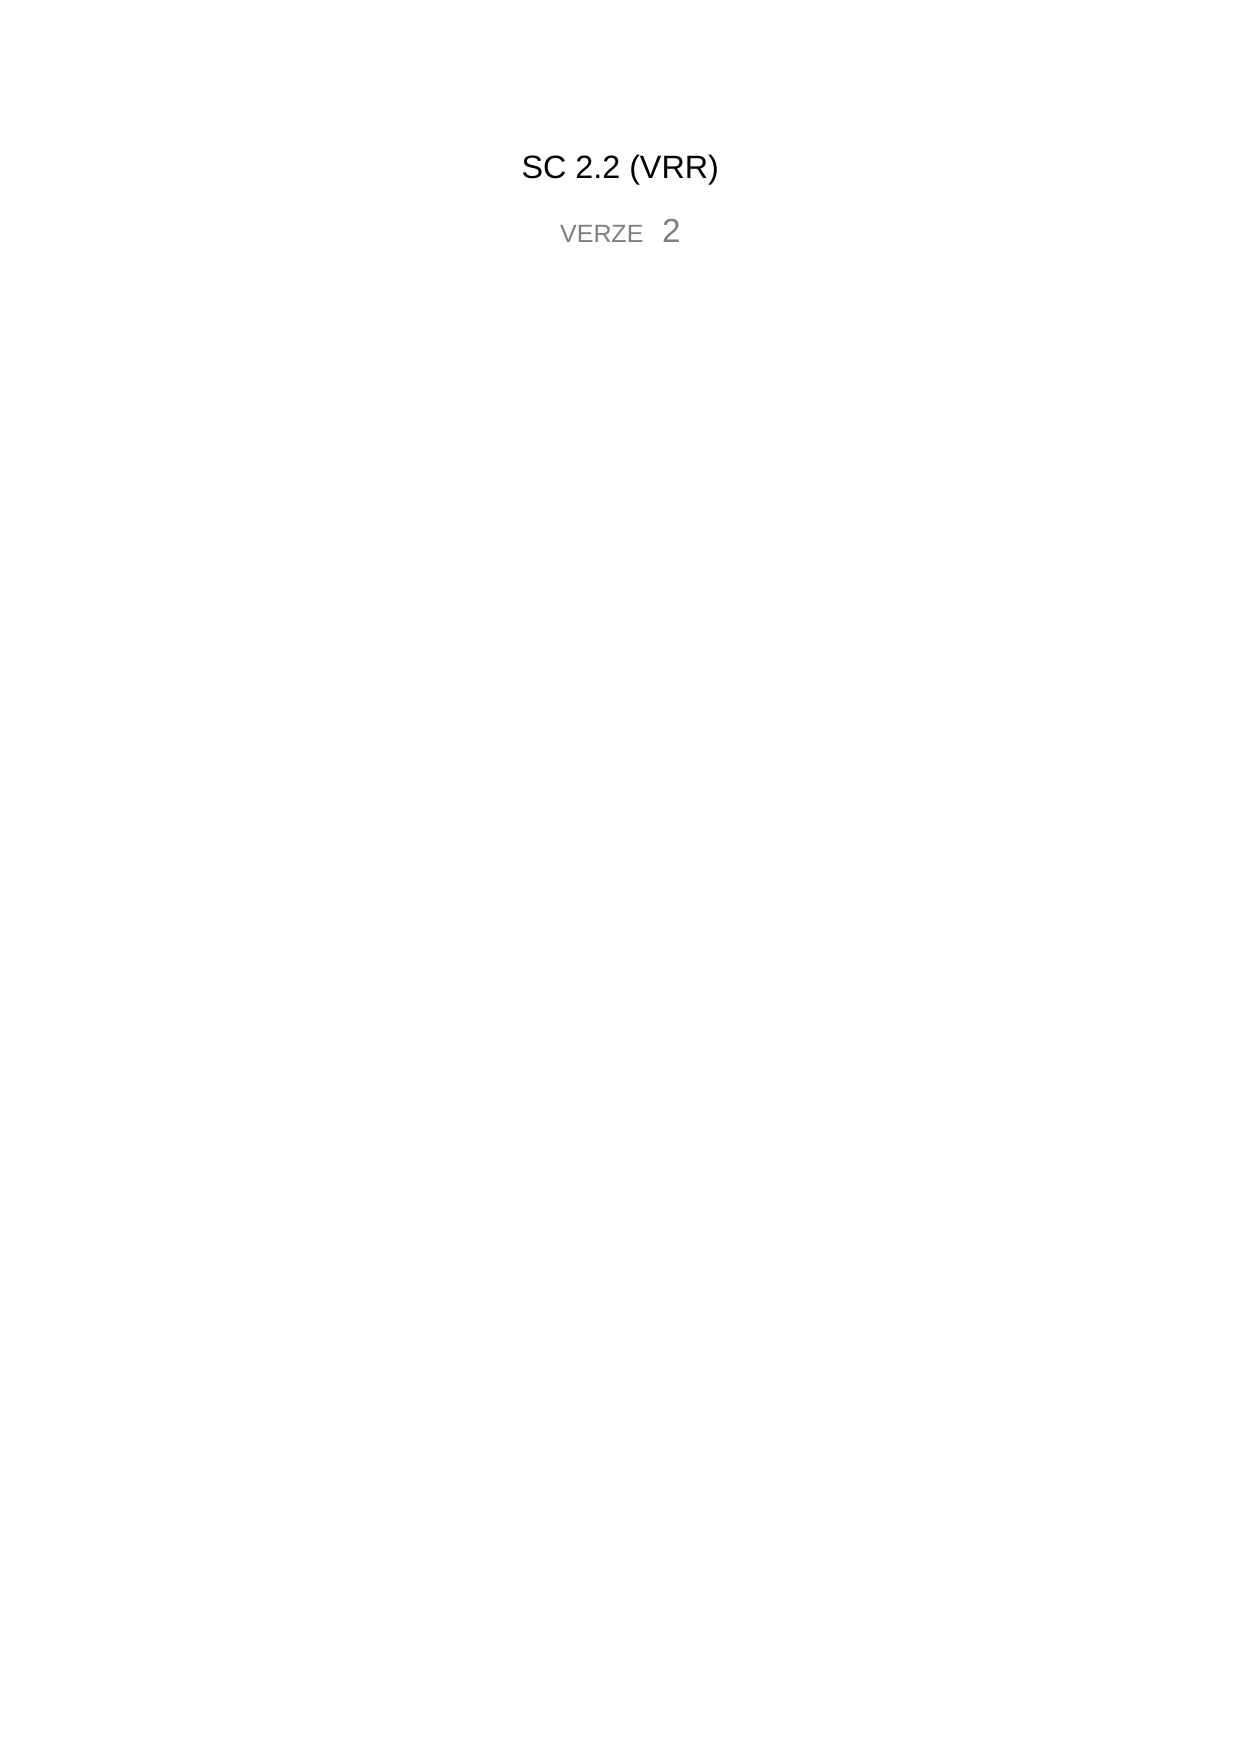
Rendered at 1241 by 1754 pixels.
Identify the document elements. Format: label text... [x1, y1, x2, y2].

text VERZE 2 [148, 211, 1092, 249]
text SC 2.2 (VRR) [148, 148, 1092, 185]
